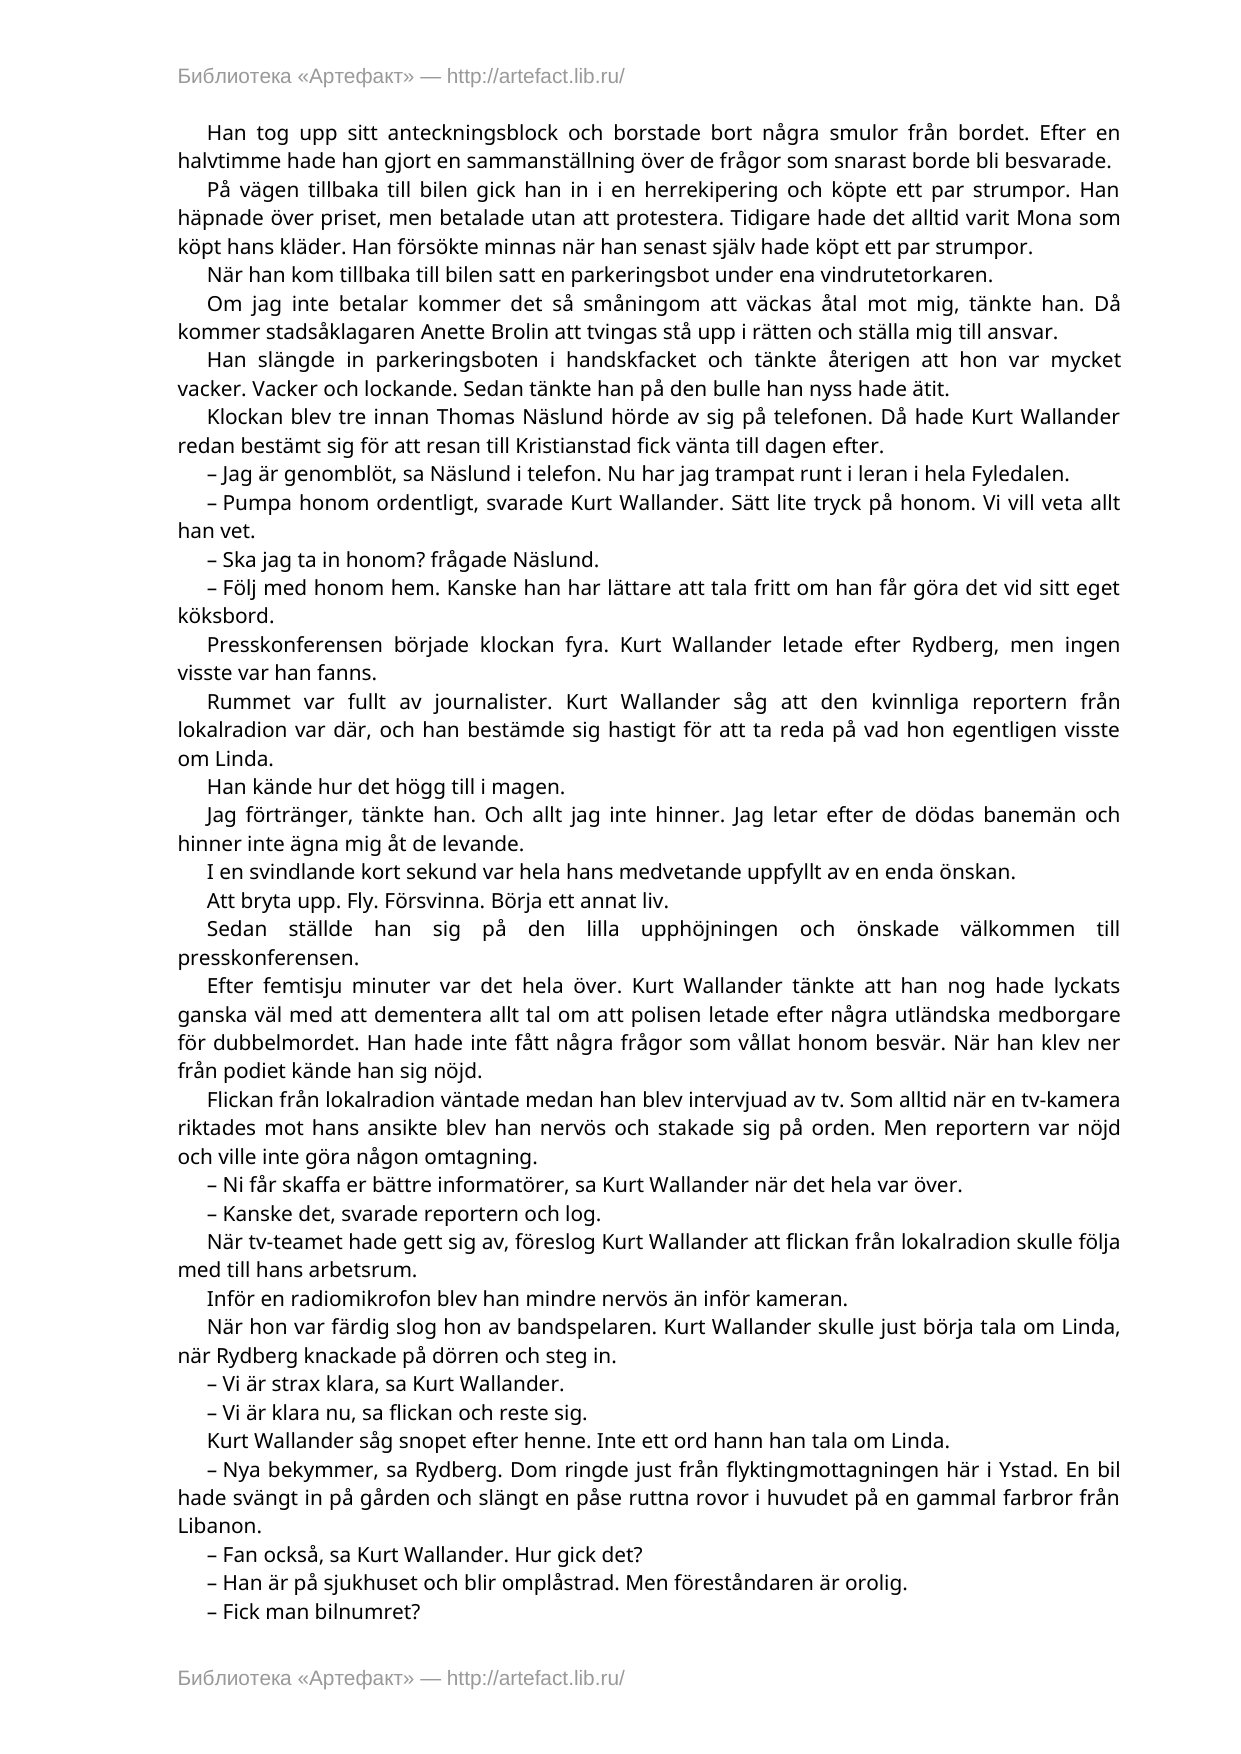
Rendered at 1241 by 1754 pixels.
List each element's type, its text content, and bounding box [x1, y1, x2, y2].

text – Vi är klara nu, sa flickan och reste sig. [177, 1398, 1122, 1426]
text – Kanske det, svarade reportern och log. [177, 1199, 1122, 1227]
text Presskonferensen började klockan fyra. Kurt Wallander letade efter Rydberg, men ingen visste var han fanns. [177, 630, 1122, 687]
text Sedan ställde han sig på den lilla upphöjningen och önskade välkommen till presskonferensen. [177, 914, 1122, 971]
text Han slängde in parkeringsboten i handskfacket och tänkte återigen att hon var mycket vacker. Vacker och lockande. Sedan tänkte han på den bulle han nyss hade ätit. [177, 346, 1122, 402]
text – Han är på sjukhuset och blir omplåstrad. Men föreståndaren är orolig. [177, 1568, 1122, 1597]
text Flickan från lokalradion väntade medan han blev intervjuad av tv. Som alltid när en tv-kamera riktades mot hans ansikte blev han nervös och stakade sig på orden. Men reportern var nöjd och ville inte göra någon omtagning. [177, 1085, 1122, 1170]
text När hon var färdig slog hon av bandspelaren. Kurt Wallander skulle just börja tala om Linda, när Rydberg knackade på dörren och steg in. [177, 1312, 1122, 1369]
text Inför en radiomikrofon blev han mindre nervös än inför kameran. [177, 1284, 1122, 1312]
text När han kom tillbaka till bilen satt en parkeringsbot under ena vindrutetorkaren. [177, 260, 1122, 289]
text Efter femtisju minuter var det hela över. Kurt Wallander tänkte att han nog hade lyckats ganska väl med att dementera allt tal om att polisen letade efter några utländska medborgare för dubbelmordet. Han hade inte fått några frågor som vållat honom besvär. När han klev ner från podiet kände han sig nöjd. [177, 971, 1122, 1085]
text Han tog upp sitt anteckningsblock och borstade bort några smulor från bordet. Efter en halvtimme hade han gjort en sammanställning över de frågor som snarast borde bli besvarade. [177, 118, 1122, 175]
text – Pumpa honom ordentligt, svarade Kurt Wallander. Sätt lite tryck på honom. Vi vill veta allt han vet. [177, 488, 1122, 545]
text Jag förtränger, tänkte han. Och allt jag inte hinner. Jag letar efter de dödas banemän och hinner inte ägna mig åt de levande. [177, 801, 1122, 857]
text – Jag är genomblöt, sa Näslund i telefon. Nu har jag trampat runt i leran i hela Fyledalen. [177, 459, 1122, 488]
text Klockan blev tre innan Thomas Näslund hörde av sig på telefonen. Då hade Kurt Wallander redan bestämt sig för att resan till Kristianstad fick vänta till dagen efter. [177, 402, 1122, 459]
text Att bryta upp. Fly. Försvinna. Börja ett annat liv. [177, 886, 1122, 914]
text – Fan också, sa Kurt Wallander. Hur gick det? [177, 1540, 1122, 1568]
text – Nya bekymmer, sa Rydberg. Dom ringde just från flyktingmottagningen här i Ystad. En bil hade svängt in på gården och slängt en påse ruttna rovor i huvudet på en gammal farbror från Libanon. [177, 1455, 1122, 1540]
text Han kände hur det högg till i magen. [177, 772, 1122, 801]
text Kurt Wallander såg snopet efter henne. Inte ett ord hann han tala om Linda. [177, 1426, 1122, 1455]
text Rummet var fullt av journalister. Kurt Wallander såg att den kvinnliga reportern från lokalradion var där, och han bestämde sig hastigt för att ta reda på vad hon egentligen visste om Linda. [177, 687, 1122, 772]
text Om jag inte betalar kommer det så småningom att väckas åtal mot mig, tänkte han. Då kommer stadsåklagaren Anette Brolin att tvingas stå upp i rätten och ställa mig till ansvar. [177, 289, 1122, 346]
text – Fick man bilnumret? [177, 1597, 1122, 1625]
text I en svindlande kort sekund var hela hans medvetande uppfyllt av en enda önskan. [177, 857, 1122, 886]
text När tv-teamet hade gett sig av, föreslog Kurt Wallander att flickan från lokalradion skulle följa med till hans arbetsrum. [177, 1227, 1122, 1284]
text – Ska jag ta in honom? frågade Näslund. [177, 545, 1122, 573]
text – Vi är strax klara, sa Kurt Wallander. [177, 1369, 1122, 1398]
text På vägen tillbaka till bilen gick han in i en herrekipering och köpte ett par strumpor. Han häpnade över priset, men betalade utan att protestera. Tidigare hade det alltid varit Mona som köpt hans kläder. Han försökte minnas när han senast själv hade köpt ett par strumpor. [177, 175, 1122, 260]
text – Ni får skaffa er bättre informatörer, sa Kurt Wallander när det hela var över. [177, 1170, 1122, 1199]
text – Följ med honom hem. Kanske han har lättare att tala fritt om han får göra det vid sitt eget köksbord. [177, 573, 1122, 630]
